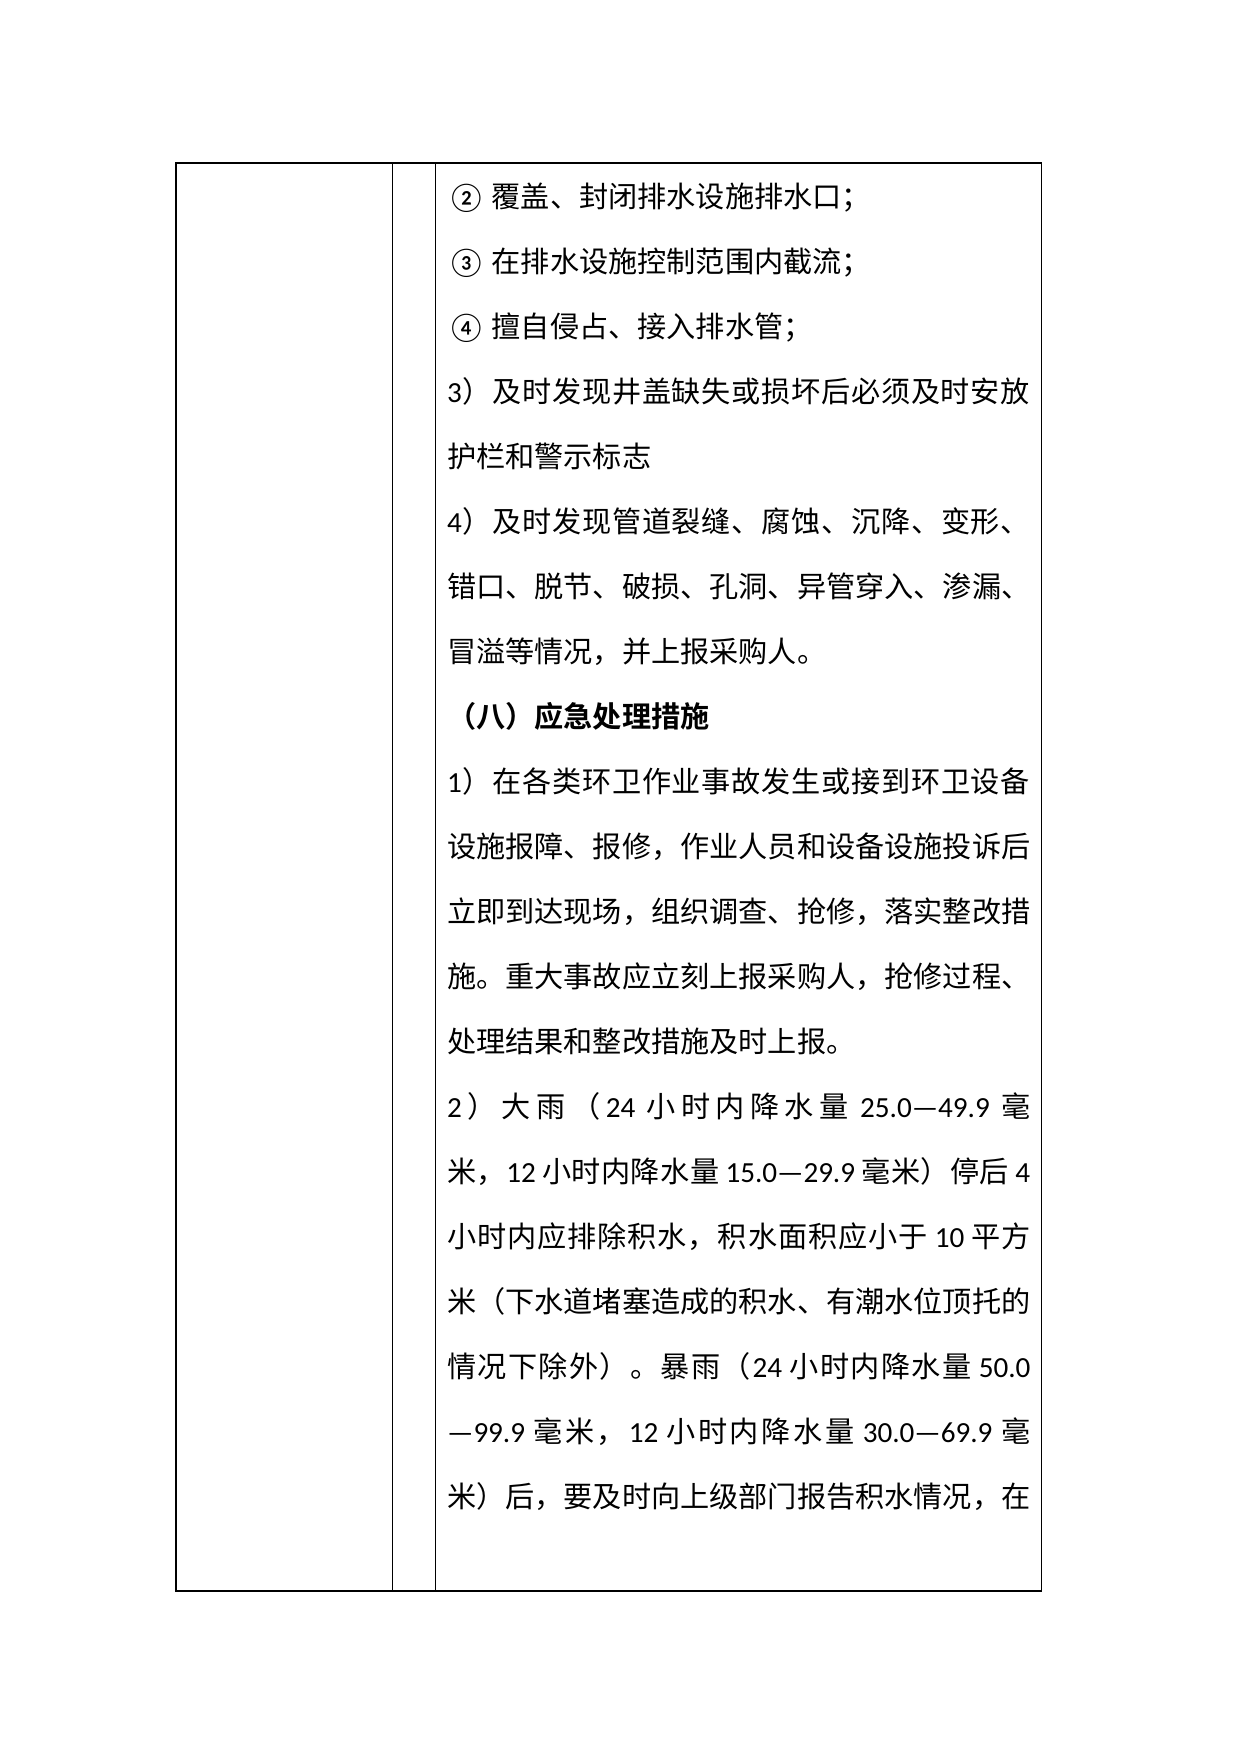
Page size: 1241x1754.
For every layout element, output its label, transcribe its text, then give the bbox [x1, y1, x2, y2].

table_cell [436, 164, 1041, 1590]
table_cell 5 [393, 164, 435, 1590]
table_cell [177, 164, 392, 1590]
